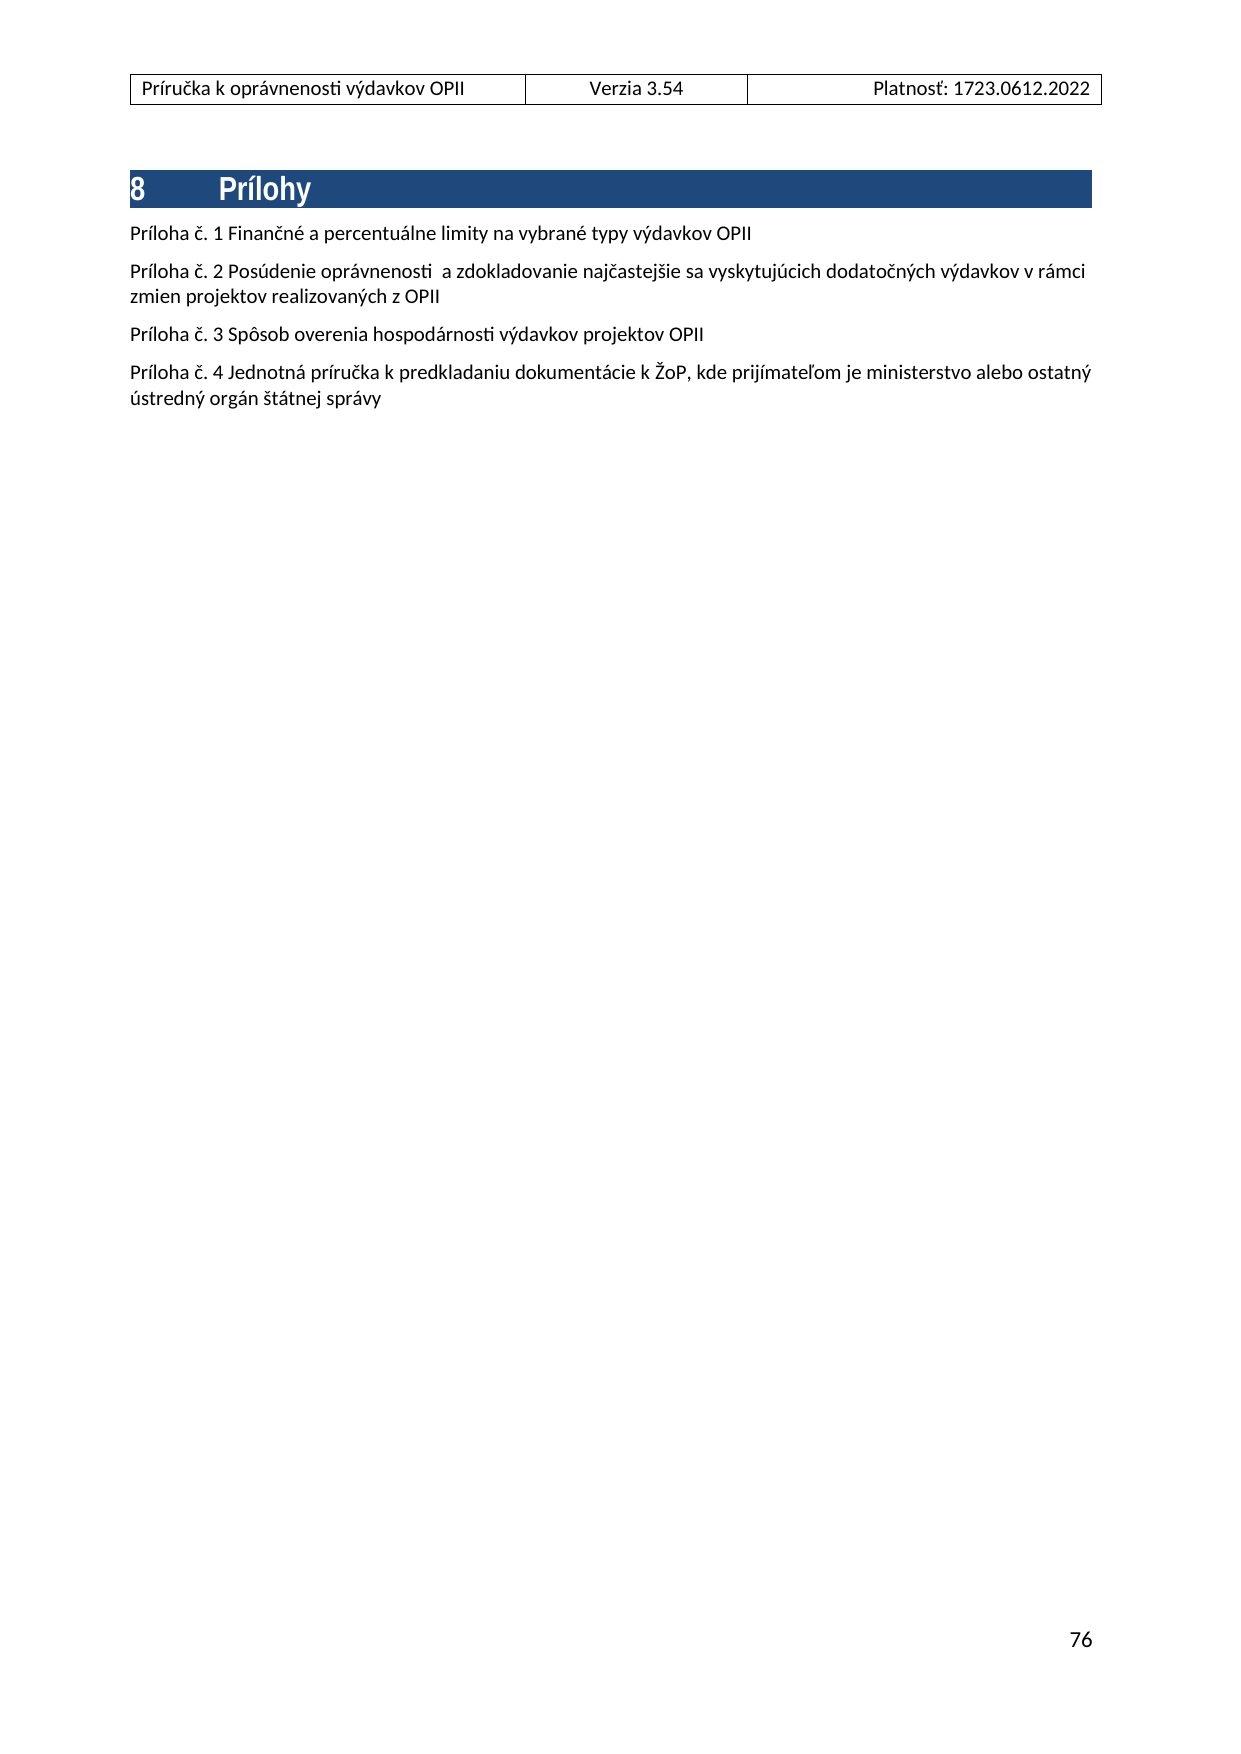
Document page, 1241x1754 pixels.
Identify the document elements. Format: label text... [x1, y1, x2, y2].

text Príloha č. 1 Finančné a percentuálne limity na vybrané typy výdavkov OPII [130, 220, 1092, 246]
text Príloha č. 3 Spôsob overenia hospodárnosti výdavkov projektov OPII [130, 322, 1092, 347]
text Príloha č. 4 Jednotná príručka k predkladaniu dokumentácie k ŽoP, kde prijímateľom je ministerstvo alebo ostatný ústredný orgán štátnej správy [130, 359, 1092, 410]
subtitle Prílohy [130, 170, 1092, 208]
text Príloha č. 2 Posúdenie oprávnenosti a zdokladovanie najčastejšie sa vyskytujúcich dodatočných výdavkov v rámci zmien projektov realizovaných z OPII [130, 258, 1092, 309]
